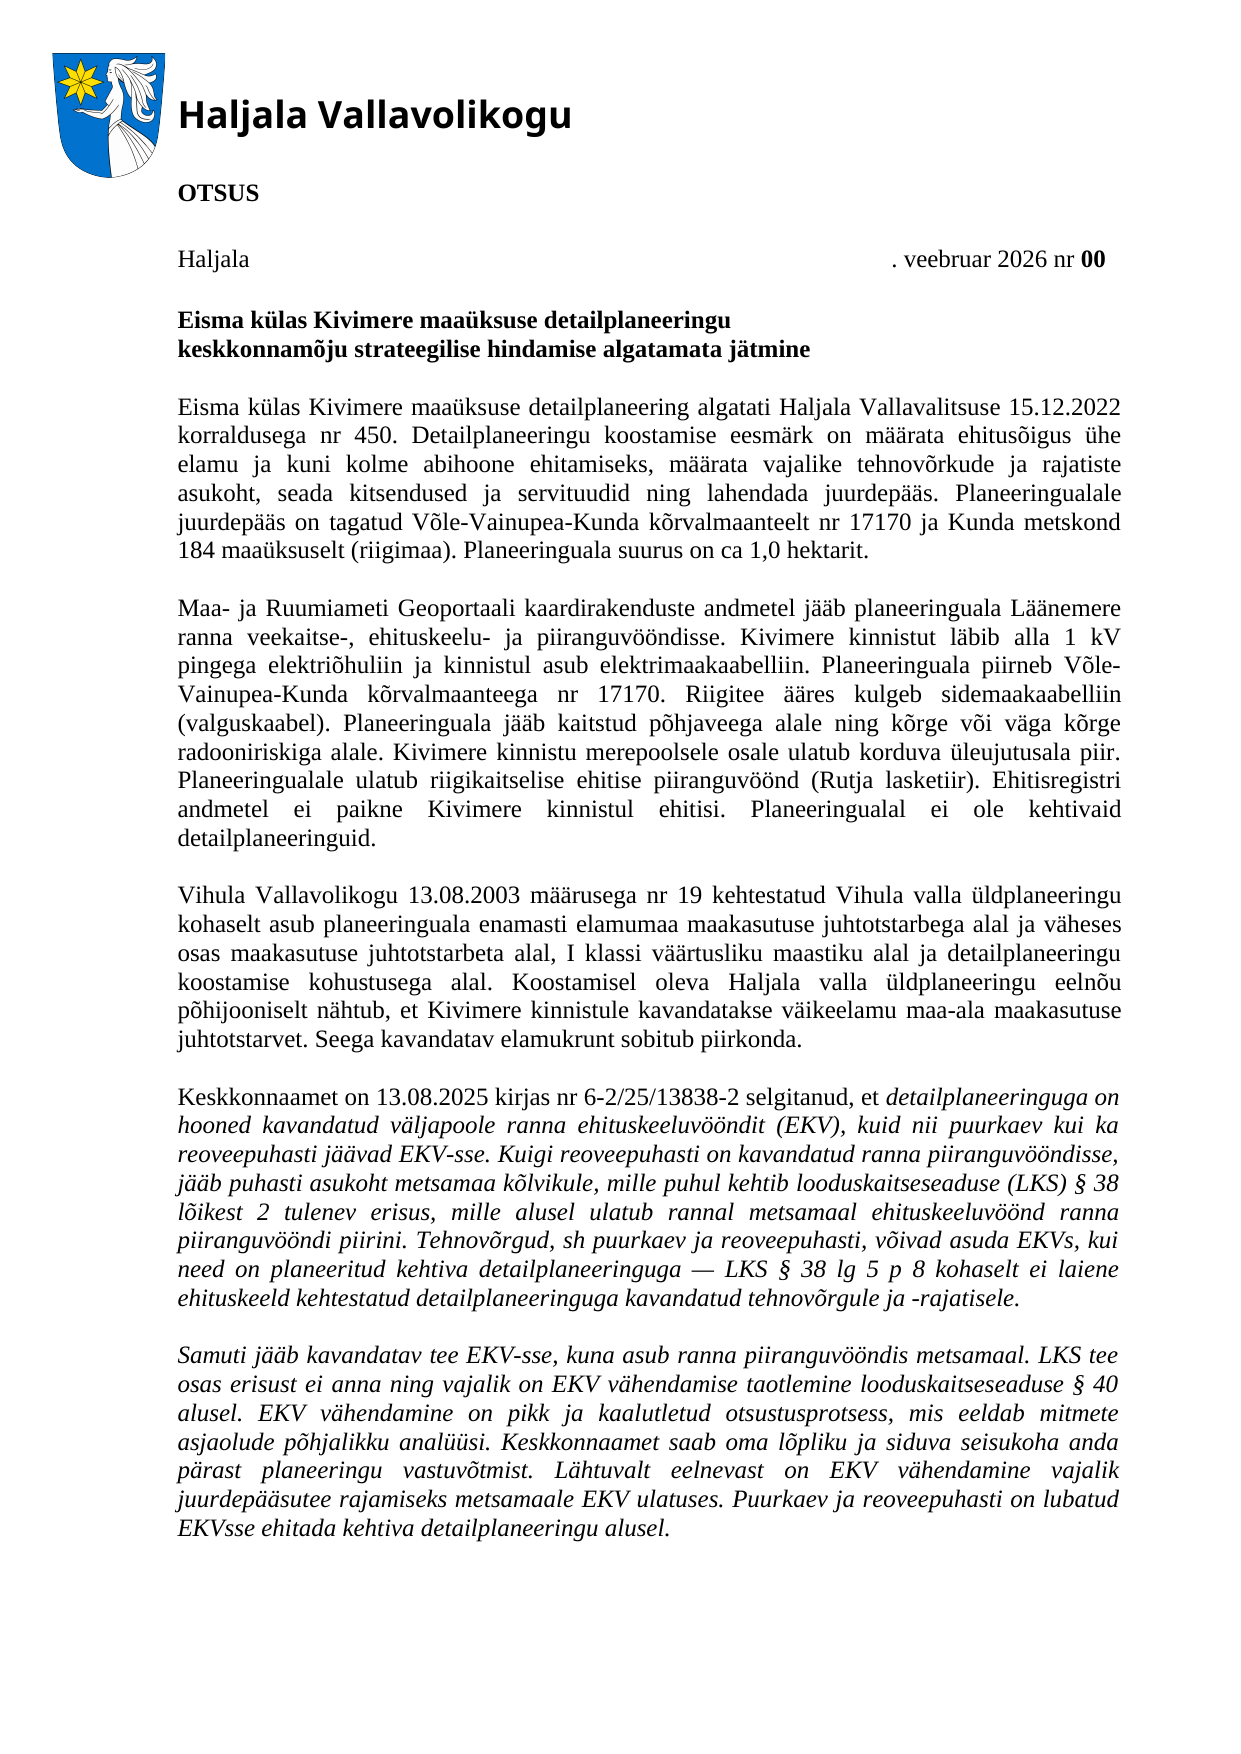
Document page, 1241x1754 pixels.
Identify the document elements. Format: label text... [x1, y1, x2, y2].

text Haljala . veebruar 2026 nr 00 [177, 244, 1122, 272]
text Eisma külas Kivimere maaüksuse detailplaneering algatati Haljala Vallavalitsuse 15.12.2022 korraldusega nr 450. Detailplaneeringu koostamise eesmärk on määrata ehitusõigus ühe elamu ja kuni kolme abihoone ehitamiseks, määrata vajalike tehnovõrkude ja rajatiste asukoht, seada kitsendused ja servituudid ning lahendada juurdepääs. Planeeringualale juurdepääs on tagatud Võle-Vainupea-Kunda kõrvalmaanteelt nr 17170 ja Kunda metskond 184 maaüksuselt (riigimaa). Planeeringuala suurus on ca 1,0 hektarit. [177, 392, 1122, 564]
text OTSUS [177, 178, 1122, 207]
text Maa- ja Ruumiameti Geoportaali kaardirakenduste andmetel jääb planeeringuala Läänemere ranna veekaitse-, ehituskeelu- ja piiranguvööndisse. Kivimere kinnistut läbib alla 1 kV pingega elektriõhuliin ja kinnistul asub elektrimaakaabelliin. Planeeringuala piirneb Võle-Vainupea-Kunda kõrvalmaanteega nr 17170. Riigitee ääres kulgeb sidemaakaabelliin (valguskaabel). Planeeringuala jääb kaitstud põhjaveega alale ning kõrge või väga kõrge radooniriskiga alale. Kivimere kinnistu merepoolsele osale ulatub korduva üleujutusala piir. Planeeringualale ulatub riigikaitselise ehitise piiranguvöönd (Rutja lasketiir). Ehitisregistri andmetel ei paikne Kivimere kinnistul ehitisi. Planeeringualal ei ole kehtivaid detailplaneeringuid. [177, 593, 1122, 852]
picture [52, 53, 166, 178]
text Vihula Vallavolikogu 13.08.2003 määrusega nr 19 kehtestatud Vihula valla üldplaneeringu kohaselt asub planeeringuala enamasti elamumaa maakasutuse juhtotstarbega alal ja väheses osas maakasutuse juhtotstarbeta alal, I klassi väärtusliku maastiku alal ja detailplaneeringu koostamise kohustusega alal. Koostamisel oleva Haljala valla üldplaneeringu eelnõu põhijooniselt nähtub, et Kivimere kinnistule kavandatakse väikeelamu maa-ala maakasutuse juhtotstarvet. Seega kavandatav elamukrunt sobitub piirkonda. [177, 880, 1122, 1053]
text Eisma külas Kivimere maaüksuse detailplaneeringu keskkonnamõju strateegilise hindamise algatamata jätmine [177, 305, 1122, 363]
text Samuti jääb kavandatav tee EKV-sse, kuna asub ranna piiranguvööndis metsamaal. LKS tee osas erisust ei anna ning vajalik on EKV vähendamise taotlemine looduskaitseseaduse § 40 alusel. EKV vähendamine on pikk ja kaalutletud otsustusprotsess, mis eeldab mitmete asjaolude põhjalikku analüüsi. Keskkonnaamet saab oma lõpliku ja siduva seisukoha anda pärast planeeringu vastuvõtmist. Lähtuvalt eelnevast on EKV vähendamine vajalik juurdepääsutee rajamiseks metsamaale EKV ulatuses. Puurkaev ja reoveepuhasti on lubatud EKVsse ehitada kehtiva detailplaneeringu alusel. [177, 1340, 1122, 1542]
text Keskkonnaamet on 13.08.2025 kirjas nr 6-2/25/13838-2 selgitanud, et detailplaneeringuga on hooned kavandatud väljapoole ranna ehituskeeluvööndit (EKV), kuid nii puurkaev kui ka reoveepuhasti jäävad EKV-sse. Kuigi reoveepuhasti on kavandatud ranna piiranguvööndisse, jääb puhasti asukoht metsamaa kõlvikule, mille puhul kehtib looduskaitseseaduse (LKS) § 38 lõikest 2 tulenev erisus, mille alusel ulatub rannal metsamaal ehituskeeluvöönd ranna piiranguvööndi piirini. Tehnovõrgud, sh puurkaev ja reoveepuhasti, võivad asuda EKVs, kui need on planeeritud kehtiva detailplaneeringuga — LKS § 38 lg 5 p 8 kohaselt ei laiene ehituskeeld kehtestatud detailplaneeringuga kavandatud tehnovõrgule ja -rajatisele. [177, 1082, 1122, 1312]
